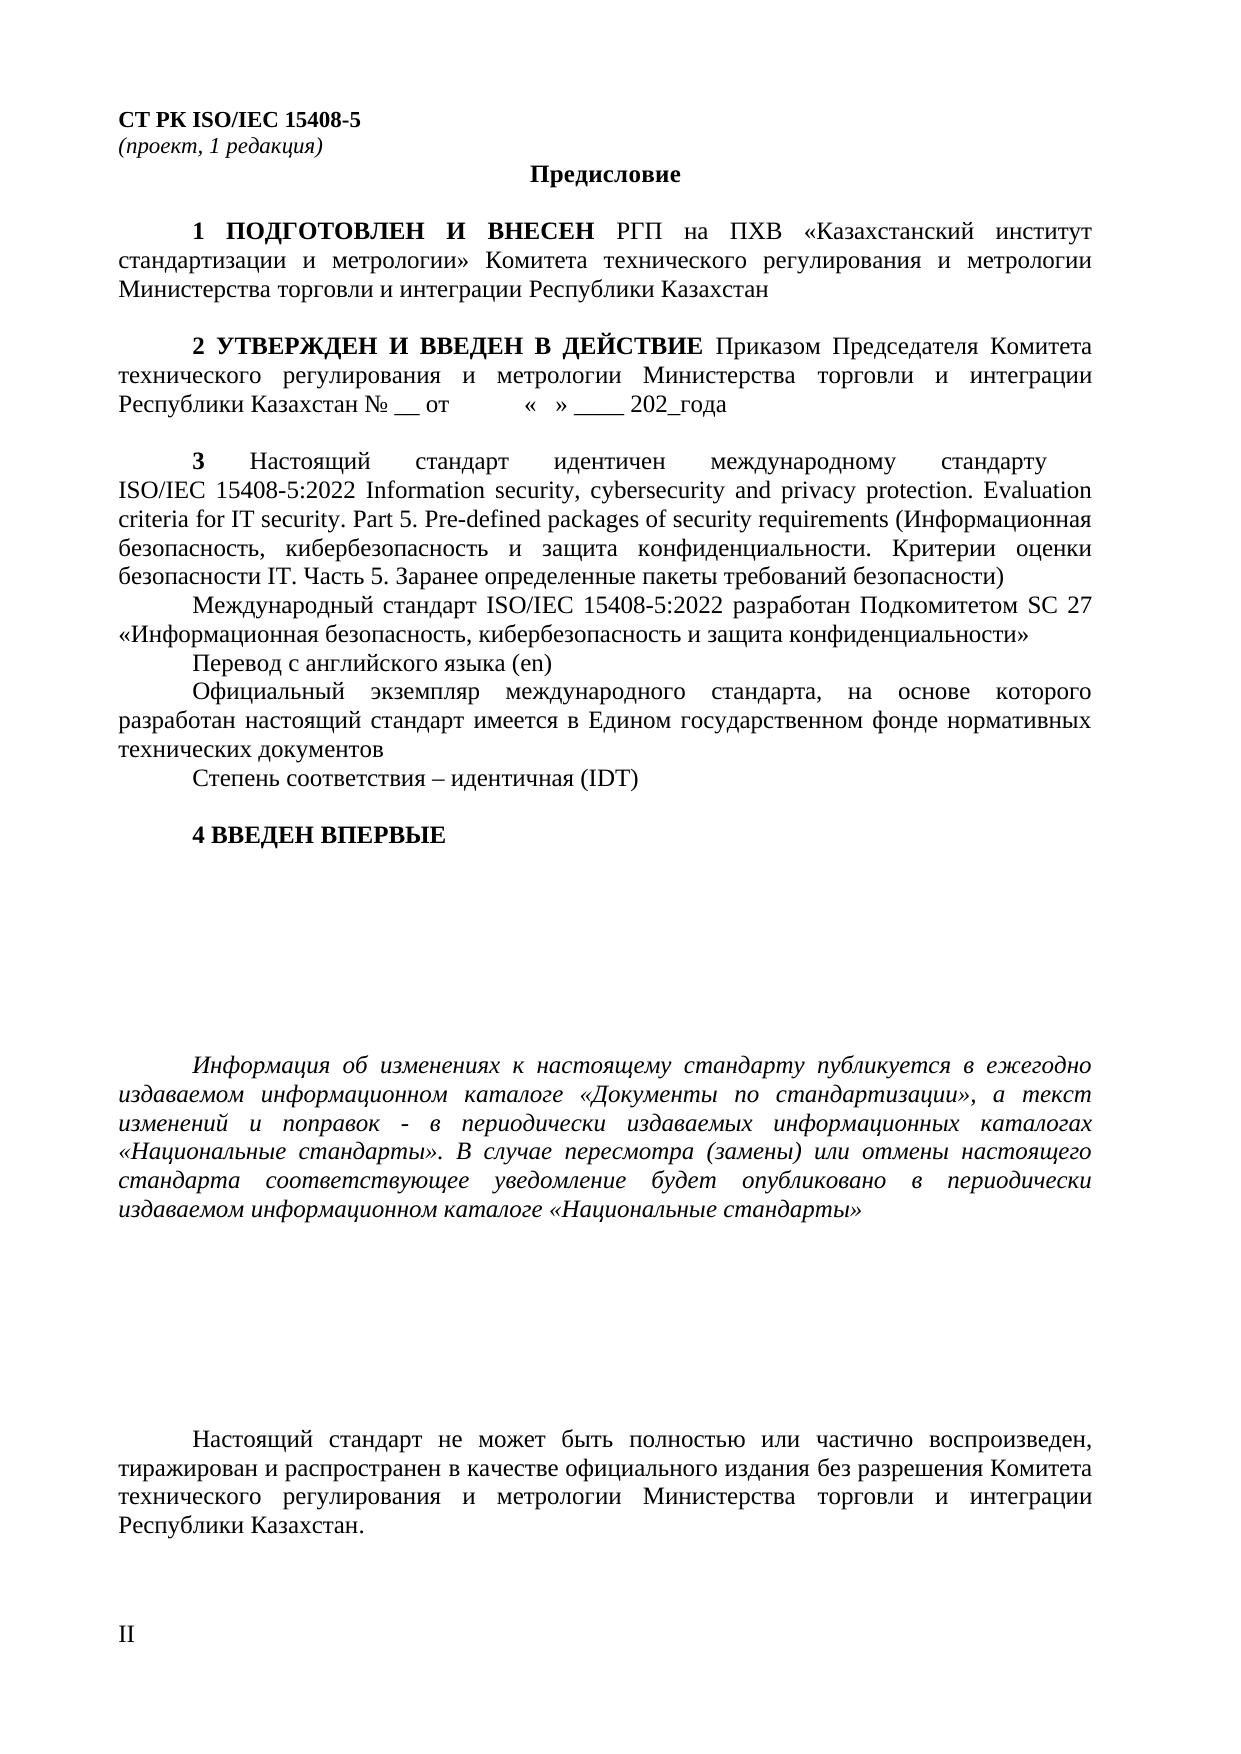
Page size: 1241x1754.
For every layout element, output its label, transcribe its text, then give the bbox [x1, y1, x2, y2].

text 4 ВВЕДЕН ВПЕРВЫЕ [118, 820, 1092, 849]
text Предисловие [118, 159, 1092, 188]
text Официальный экземпляр международного стандарта, на основе которого разработан настоящий стандарт имеется в Едином государственном фонде нормативных технических документов [118, 676, 1092, 763]
text Перевод с английского языка (en) [118, 648, 1092, 676]
text 3 Настоящий стандарт идентичен международному стандарту ISO/IEC 15408-5:2022 Information security, cybersecurity and privacy protection. Evaluation criteria for IT security. Part 5. Pre-defined packages of security requirements (Информационная безопасность, кибербезопасность и защита конфиденциальности. Критерии оценки безопасности IT. Часть 5. Заранее определенные пакеты требований безопасности) [118, 446, 1092, 590]
text Международный стандарт ISO/IEC 15408-5:2022 разработан Подкомитетом SC 27 «Информационная безопасность, кибербезопасность и защита конфиденциальности» [118, 590, 1092, 648]
text Настоящий стандарт не может быть полностью или частично воспроизведен, тиражирован и распространен в качестве официального издания без разрешения Комитета технического регулирования и метрологии Министерства торговли и интеграции Республики Казахстан. [118, 1424, 1092, 1539]
text Степень соответствия – идентичная (IDT) [118, 763, 1092, 791]
text 2 УТВЕРЖДЕН И ВВЕДЕН В ДЕЙСТВИЕ Приказом Председателя Комитета технического регулирования и метрологии Министерства торговли и интеграции Республики Казахстан № __ от « » ____ 202_года [118, 331, 1092, 418]
text Информация об изменениях к настоящему стандарту публикуется в ежегодно издаваемом информационном каталоге «Документы по стандартизации», а текст изменений и поправок - в периодически издаваемых информационных каталогах «Национальные стандарты». В случае пересмотра (замены) или отмены настоящего стандарта соответствующее уведомление будет опубликовано в периодически издаваемом информационном каталоге «Национальные стандарты» [118, 1050, 1092, 1223]
text 1 ПОДГОТОВЛЕН И ВНЕСЕН РГП на ПХВ «Казахстанский институт стандартизации и метрологии» Комитета технического регулирования и метрологии Министерства торговли и интеграции Республики Казахстан [118, 216, 1092, 303]
